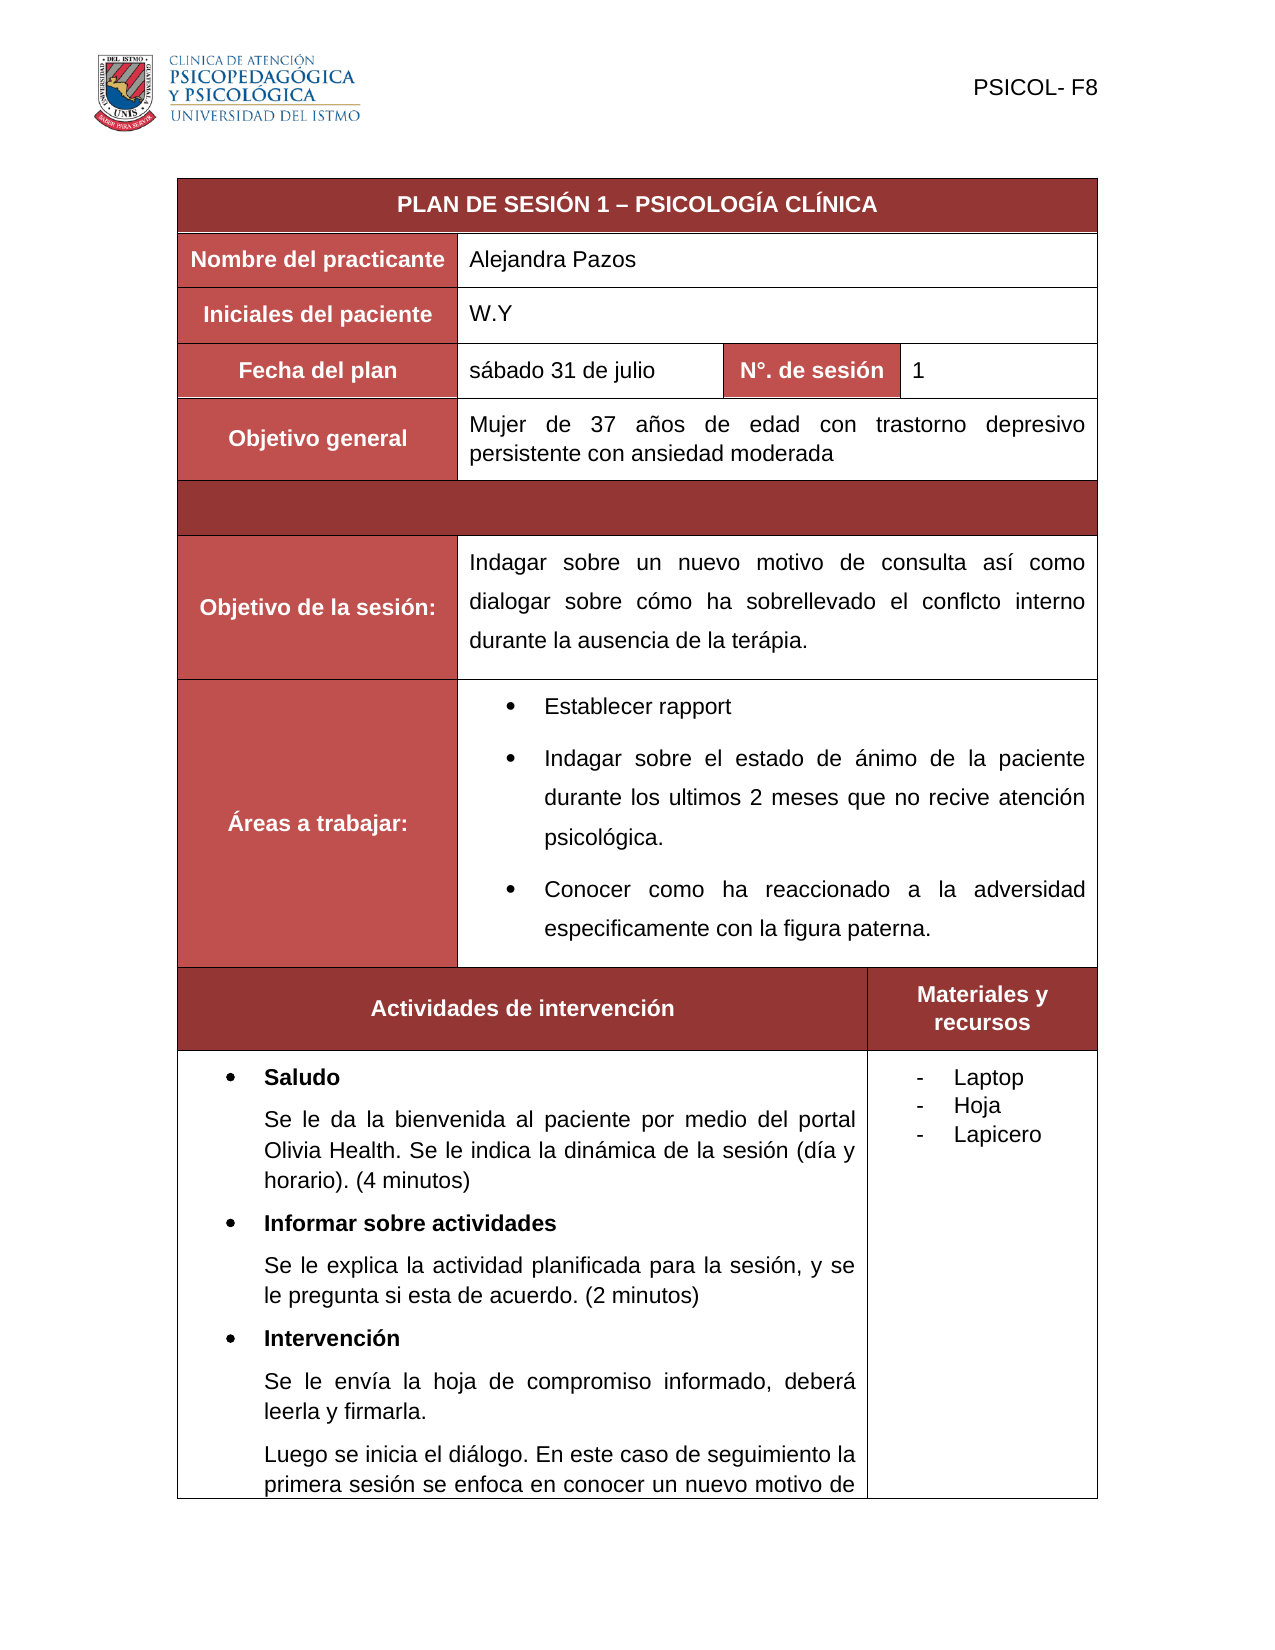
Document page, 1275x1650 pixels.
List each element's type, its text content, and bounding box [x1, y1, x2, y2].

table_cell Actividades de intervención [178, 968, 867, 1050]
table_cell Nombre del practicante [178, 234, 457, 287]
table_cell sábado 31 de julio [458, 344, 723, 397]
table_cell Alejandra Pazos [458, 234, 1097, 287]
table_cell Mujer de 37 años de edad con trastorno depresivo persistente con ansiedad moderada [458, 399, 1097, 480]
table_cell Iniciales del paciente [178, 288, 457, 343]
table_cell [868, 1051, 1097, 1497]
table_cell 1 [901, 344, 1097, 397]
table_cell [178, 481, 1097, 535]
table_cell Fecha del plan [178, 344, 457, 397]
table_cell Establecer rapport Indagar sobre el estado de ánimo de la paciente durante los ultimos 2 meses que no recive atención psicológica. Conocer como ha reaccionado a la adversidad especificamente con la figura paterna. [458, 680, 1097, 967]
table_header PLAN DE SESIÓN 1 – PSICOLOGÍA CLÍNICA [178, 179, 1097, 232]
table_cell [178, 1051, 867, 1497]
table_cell Objetivo de la sesión: [178, 536, 457, 679]
table_cell Áreas a trabajar: [178, 680, 457, 967]
picture [42, 25, 422, 166]
table_cell Objetivo general [178, 399, 457, 480]
table_cell Materiales y recursos [868, 968, 1097, 1050]
table_cell N°. de sesión [724, 344, 900, 397]
table_cell W.Y [458, 288, 1097, 343]
table_cell Indagar sobre un nuevo motivo de consulta así como dialogar sobre cómo ha sobrellevado el conflcto interno durante la ausencia de la terápia. [458, 536, 1097, 679]
